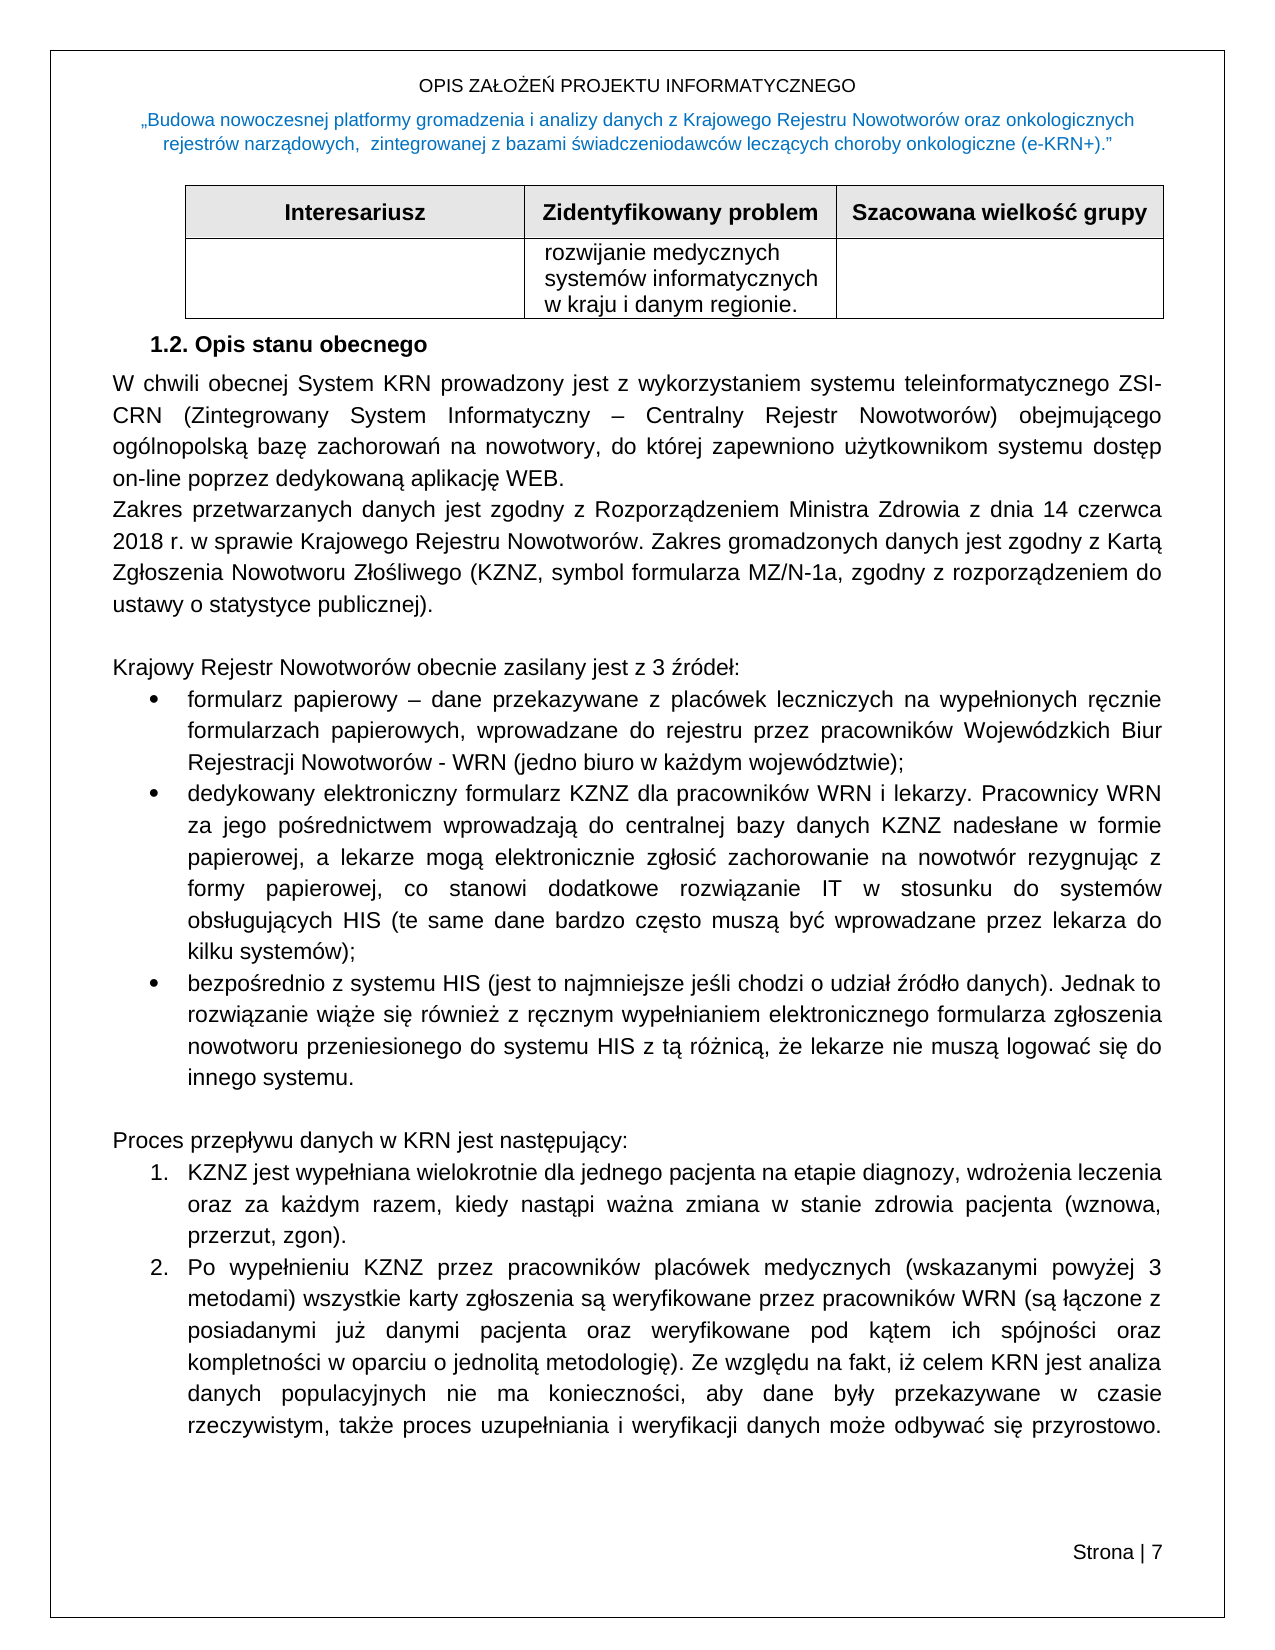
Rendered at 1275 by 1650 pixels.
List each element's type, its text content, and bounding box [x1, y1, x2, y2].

subtitle 1.2. Opis stanu obecnego [150, 331, 1145, 357]
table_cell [186, 239, 524, 318]
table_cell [837, 239, 1163, 318]
text W chwili obecnej System KRN prowadzony jest z wykorzystaniem systemu teleinformatycznego ZSI-CRN (Zintegrowany System Informatyczny – Centralny Rejestr Nowotworów) obejmującego ogólnopolską bazę zachorowań na nowotwory, do której zapewniono użytkownikom systemu dostęp on-line poprzez dedykowaną aplikację WEB. [112, 370, 1162, 491]
text Zakres przetwarzanych danych jest zgodny z Rozporządzeniem Ministra Zdrowia z dnia 14 czerwca 2018 r. w sprawie Krajowego Rejestru Nowotworów. Zakres gromadzonych danych jest zgodny z Kartą Zgłoszenia Nowotworu Złośliwego (KZNZ, symbol formularza MZ/N-1a, zgodny z rozporządzeniem do ustawy o statystyce publicznej). [112, 496, 1162, 617]
list dedykowany elektroniczny formularz KZNZ dla pracowników WRN i lekarzy. Pracownicy WRN za jego pośrednictwem wprowadzają do centralnej bazy danych KZNZ nadesłane w formie papierowej, a lekarze mogą elektronicznie zgłosić zachorowanie na nowotwór rezygnując z formy papierowej, co stanowi dodatkowe rozwiązanie IT w stosunku do systemów obsługujących HIS (te same dane bardzo często muszą być wprowadzane przez lekarza do kilku systemów); [150, 780, 1162, 964]
table_header Zidentyfikowany problem [525, 186, 836, 237]
table_header Interesariusz [186, 186, 524, 237]
table_header Szacowana wielkość grupy [837, 186, 1163, 237]
list KZNZ jest wypełniana wielokrotnie dla jednego pacjenta na etapie diagnozy, wdrożenia leczenia oraz za każdym razem, kiedy nastąpi ważna zmiana w stanie zdrowia pacjenta (wznowa, przerzut, zgon). [150, 1159, 1162, 1248]
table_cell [525, 239, 836, 318]
text Krajowy Rejestr Nowotworów obecnie zasilany jest z 3 źródeł: [112, 654, 1162, 680]
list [150, 1254, 1162, 1438]
list bezpośrednio z systemu HIS (jest to najmniejsze jeśli chodzi o udział źródło danych). Jednak to rozwiązanie wiąże się również z ręcznym wypełnianiem elektronicznego formularza zgłoszenia nowotworu przeniesionego do systemu HIS z tą różnicą, że lekarze nie muszą logować się do innego systemu. [150, 970, 1162, 1091]
list formularz papierowy – dane przekazywane z placówek leczniczych na wypełnionych ręcznie formularzach papierowych, wprowadzane do rejestru przez pracowników Wojewódzkich Biur Rejestracji Nowotworów - WRN (jedno biuro w każdym województwie); [150, 686, 1162, 775]
text Proces przepływu danych w KRN jest następujący: [112, 1127, 1162, 1154]
